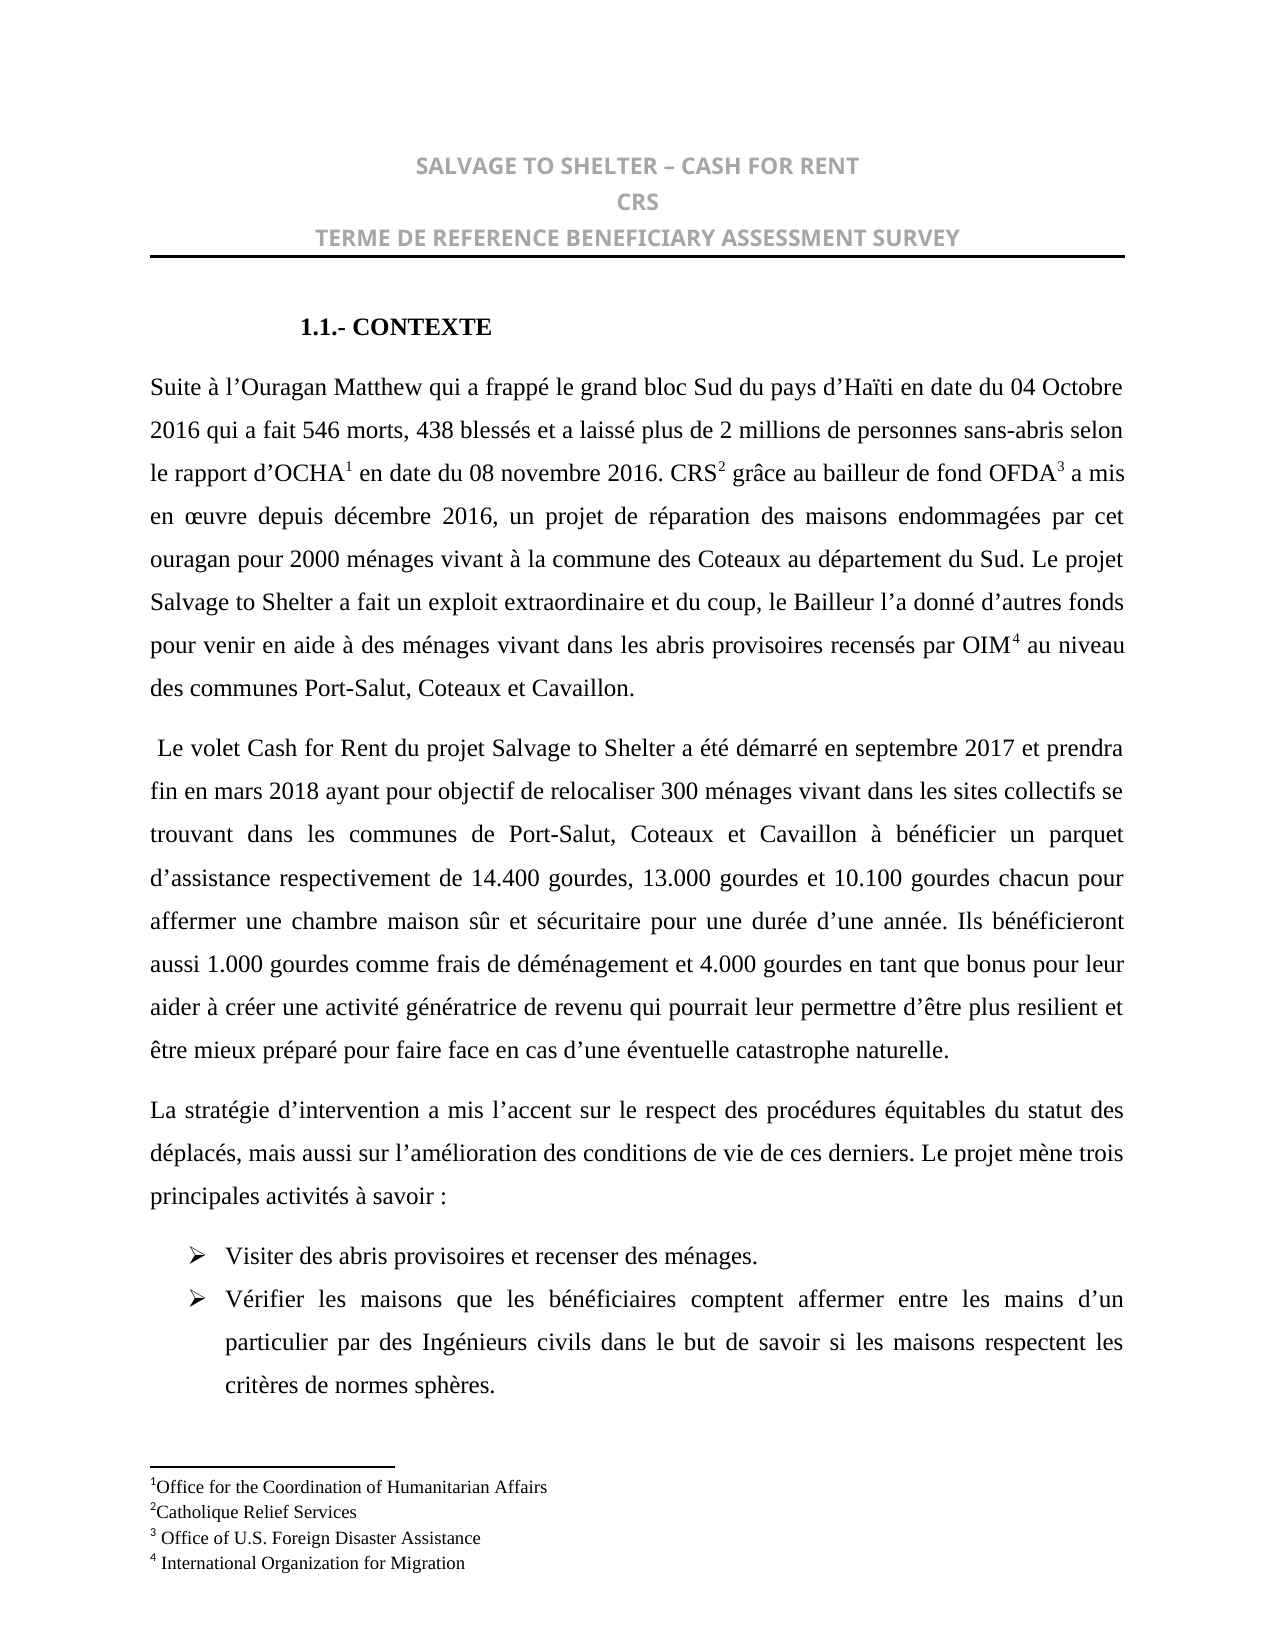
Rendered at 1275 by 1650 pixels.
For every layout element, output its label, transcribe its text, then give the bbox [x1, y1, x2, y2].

list Visiter des abris provisoires et recenser des ménages. [187, 1241, 1125, 1270]
text La stratégie d’intervention a mis l’accent sur le respect des procédures équitables du statut des déplacés, mais aussi sur l’amélioration des conditions de vie de ces derniers. Le projet mène trois principales activités à savoir : [150, 1095, 1125, 1210]
text 1.1.- CONTEXTE [225, 312, 1125, 341]
list Vérifier les maisons que les bénéficiaires comptent affermer entre les mains d’un particulier par des Ingénieurs civils dans le but de savoir si les maisons respectent les critères de normes sphères. [187, 1284, 1125, 1399]
text Le volet Cash for Rent du projet Salvage to Shelter a été démarré en septembre 2017 et prendra fin en mars 2018 ayant pour objectif de relocaliser 300 ménages vivant dans les sites collectifs se trouvant dans les communes de Port-Salut, Coteaux et Cavaillon à bénéficier un parquet d’assistance respectivement de 14.400 gourdes, 13.000 gourdes et 10.100 gourdes chacun pour affermer une chambre maison sûr et sécuritaire pour une durée d’une année. Ils bénéficieront aussi 1.000 gourdes comme frais de déménagement et 4.000 gourdes en tant que bonus pour leur aider à créer une activité génératrice de revenu qui pourrait leur permettre d’être plus resilient et être mieux préparé pour faire face en cas d’une éventuelle catastrophe naturelle. [150, 733, 1125, 1064]
text Suite à l’Ouragan Matthew qui a frappé le grand bloc Sud du pays d’Haïti en date du 04 Octobre 2016 qui a fait 546 morts, 438 blessés et a laissé plus de 2 millions de personnes sans-abris selon le rapport d’OCHA en date du 08 novembre 2016. CRS grâce au bailleur de fond OFDA a mis en œuvre depuis décembre 2016, un projet de réparation des maisons endommagées par cet ouragan pour 2000 ménages vivant à la commune des Coteaux au département du Sud. Le projet Salvage to Shelter a fait un exploit extraordinaire et du coup, le Bailleur l’a donné d’autres fonds pour venir en aide à des ménages vivant dans les abris provisoires recensés par OIM au niveau des communes Port-Salut, Coteaux et Cavaillon. [150, 372, 1125, 702]
